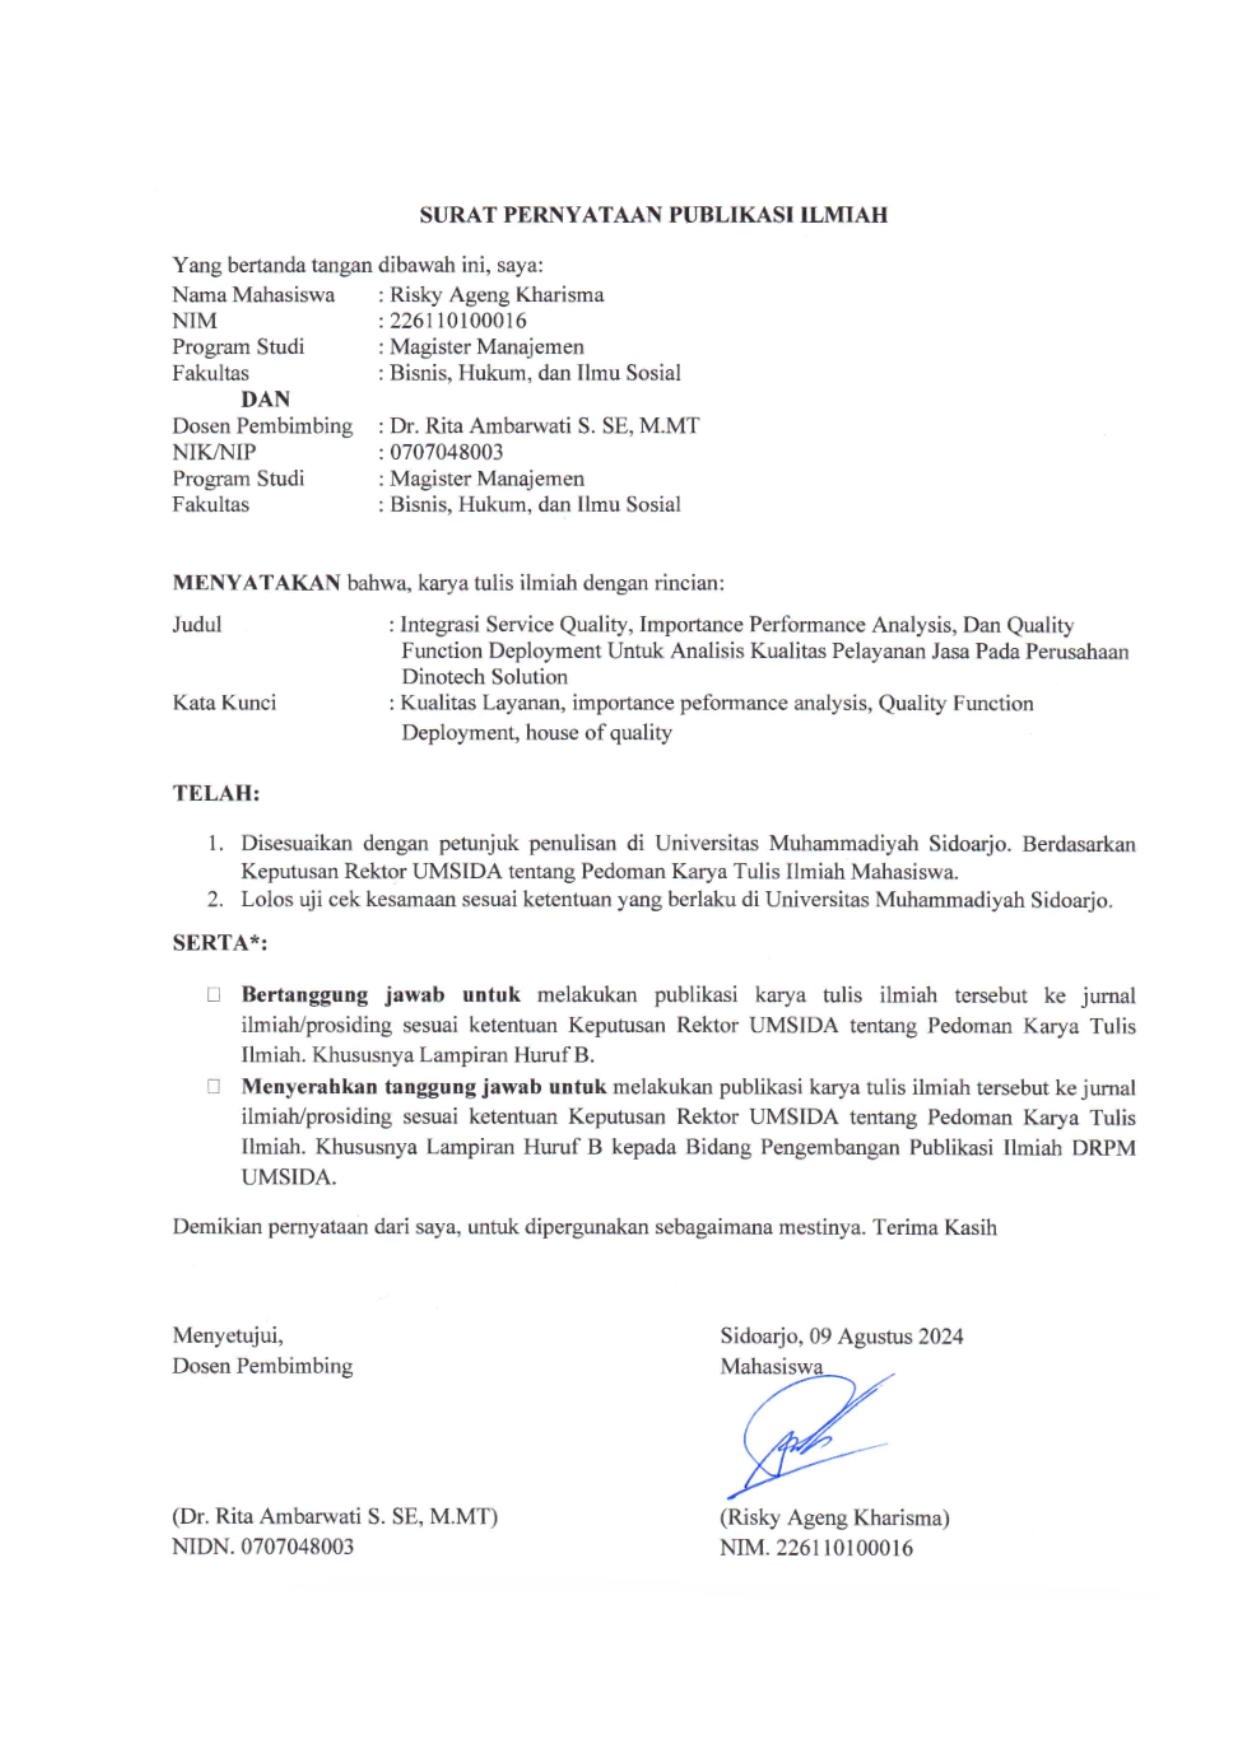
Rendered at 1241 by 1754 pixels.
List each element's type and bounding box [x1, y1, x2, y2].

picture [63, 165, 1186, 1604]
